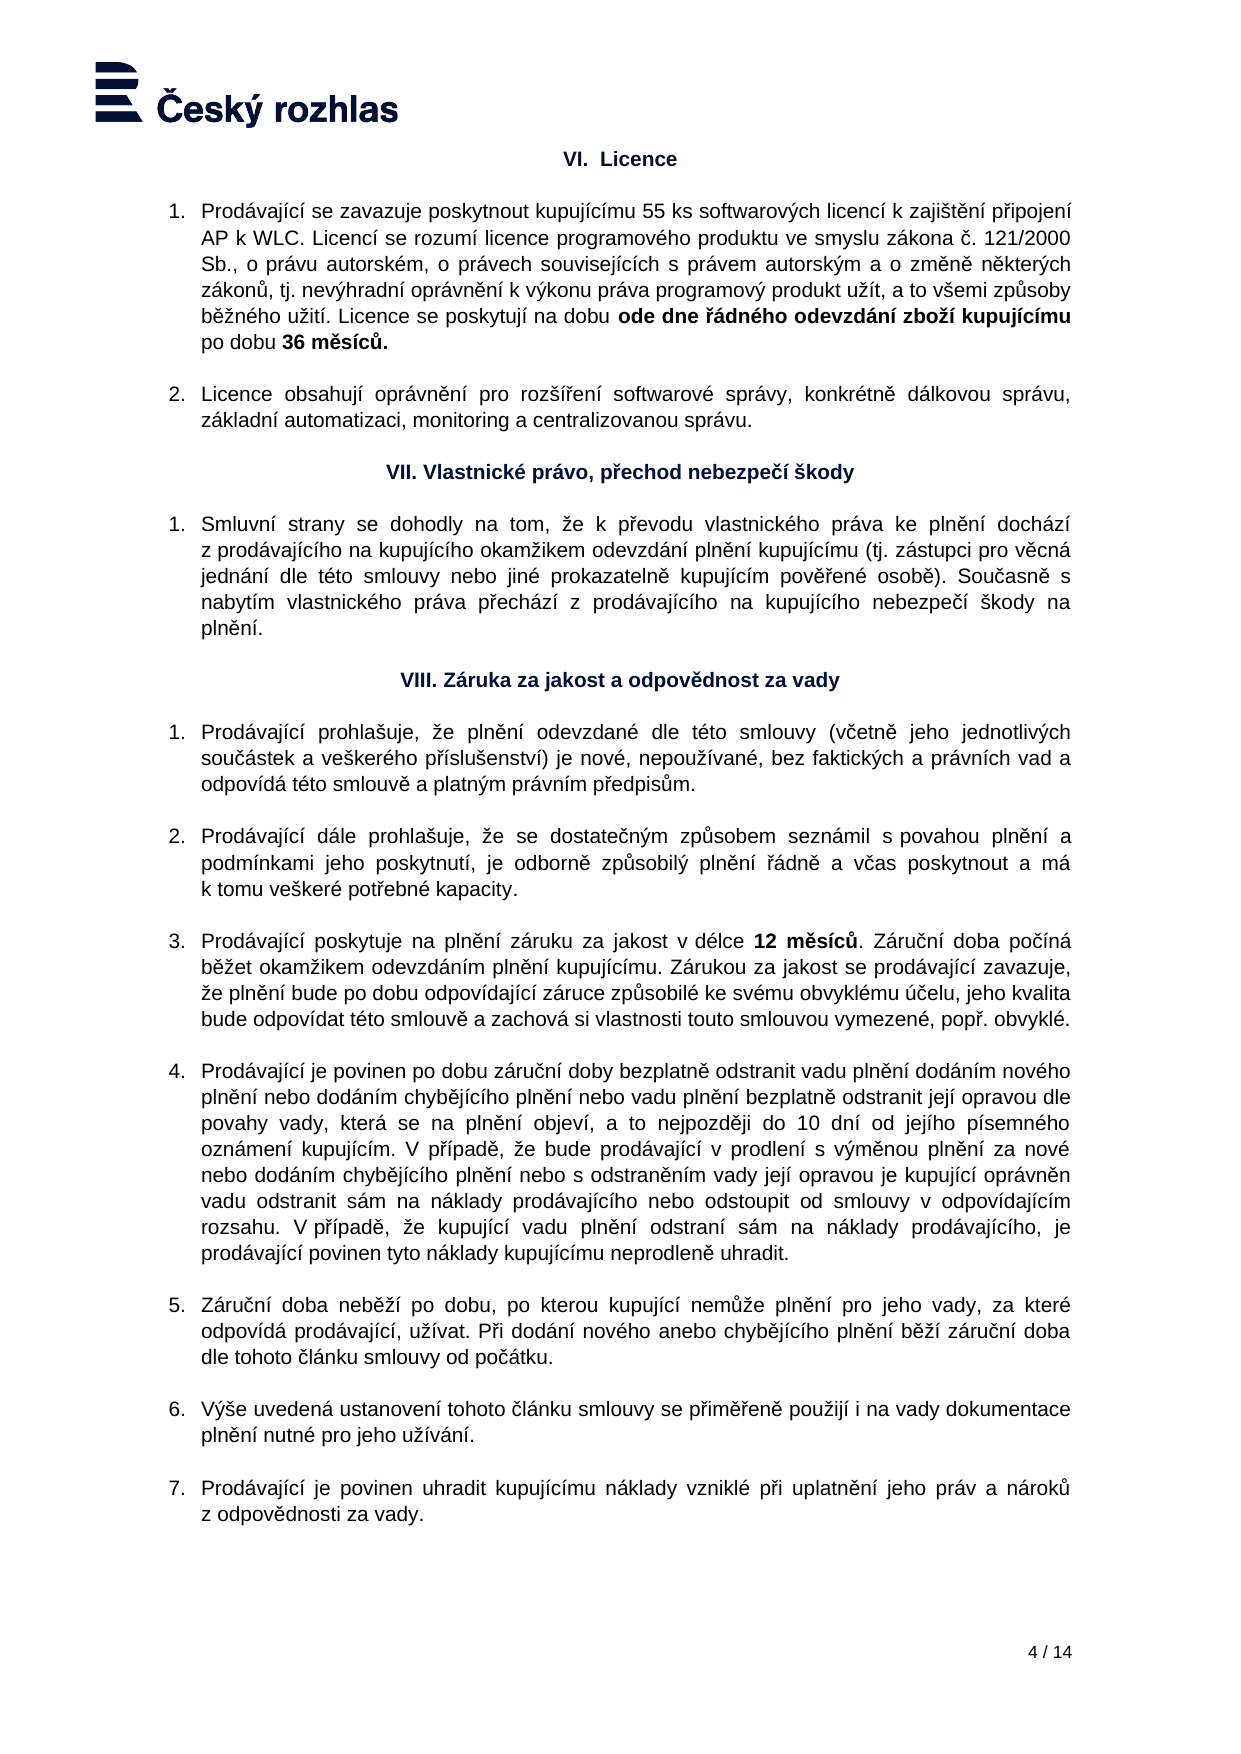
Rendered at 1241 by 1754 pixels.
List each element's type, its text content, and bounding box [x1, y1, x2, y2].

subtitle Vlastnické právo, přechod nebezpečí škody [168, 458, 1072, 484]
list Smluvní strany se dohodly na tom, že k převodu vlastnického práva ke plnění dochází z prodávajícího na kupujícího okamžikem odevzdání plnění kupujícímu (tj. zástupci pro věcná jednání dle této smlouvy nebo jiné prokazatelně kupujícím pověřené osobě). Současně s nabytím vlastnického práva přechází z prodávajícího na kupujícího nebezpečí škody na plnění. [168, 511, 1072, 641]
list Prodávající dále prohlašuje, že se dostatečným způsobem seznámil s povahou plnění a podmínkami jeho poskytnutí, je odborně způsobilý plnění řádně a včas poskytnout a má k tomu veškeré potřebné kapacity. [168, 823, 1072, 901]
list Záruční doba neběží po dobu, po kterou kupující nemůže plnění pro jeho vady, za které odpovídá prodávající, užívat. Při dodání nového anebo chybějícího plnění běží záruční doba dle tohoto článku smlouvy od počátku. [168, 1292, 1072, 1370]
list Prodávající je povinen uhradit kupujícímu náklady vzniklé při uplatnění jeho práv a nároků z odpovědnosti za vady. [168, 1474, 1072, 1526]
list Výše uvedená ustanovení tohoto článku smlouvy se přiměřeně použijí i na vady dokumentace plnění nutné pro jeho užívání. [168, 1396, 1072, 1448]
subtitle Licence [168, 146, 1072, 172]
list Prodávající je povinen po dobu záruční doby bezplatně odstranit vadu plnění dodáním nového plnění nebo dodáním chybějícího plnění nebo vadu plnění bezplatně odstranit její opravou dle povahy vady, která se na plnění objeví, a to nejpozději do 10 dní od jejího písemného oznámení kupujícím. V případě, že bude prodávající v prodlení s výměnou plnění za nové nebo dodáním chybějícího plnění nebo s odstraněním vady její opravou je kupující oprávněn vadu odstranit sám na náklady prodávajícího nebo odstoupit od smlouvy v odpovídajícím rozsahu. V případě, že kupující vadu plnění odstraní sám na náklady prodávajícího, je prodávající povinen tyto náklady kupujícímu neprodleně uhradit. [168, 1057, 1072, 1266]
list Licence obsahují oprávnění pro rozšíření softwarové správy, konkrétně dálkovou správu, základní automatizaci, monitoring a centralizovanou správu. [168, 380, 1072, 432]
list Prodávající prohlašuje, že plnění odevzdané dle této smlouvy (včetně jeho jednotlivých součástek a veškerého příslušenství) je nové, nepoužívané, bez faktických a právních vad a odpovídá této smlouvě a platným právním předpisům. [168, 719, 1072, 797]
subtitle Záruka za jakost a odpovědnost za vady [168, 667, 1072, 693]
list Prodávající se zavazuje poskytnout kupujícímu 55 ks softwarových licencí k zajištění připojení AP k WLC. Licencí se rozumí licence programového produktu ve smyslu zákona č. 121/2000 Sb., o právu autorském, o právech souvisejících s právem autorským a o změně některých zákonů, tj. nevýhradní oprávnění k výkonu práva programový produkt užít, a to všemi způsoby běžného užití. Licence se poskytují na dobu ode dne řádného odevzdání zboží kupujícímu po dobu 36 měsíců. [168, 198, 1072, 354]
list Prodávající poskytuje na plnění záruku za jakost v délce 12 měsíců. Záruční doba počíná běžet okamžikem odevzdáním plnění kupujícímu. Zárukou za jakost se prodávající zavazuje, že plnění bude po dobu odpovídající záruce způsobilé ke svému obvyklému účelu, jeho kvalita bude odpovídat této smlouvě a zachová si vlastnosti touto smlouvou vymezené, popř. obvyklé. [168, 927, 1072, 1031]
picture [95, 62, 398, 128]
